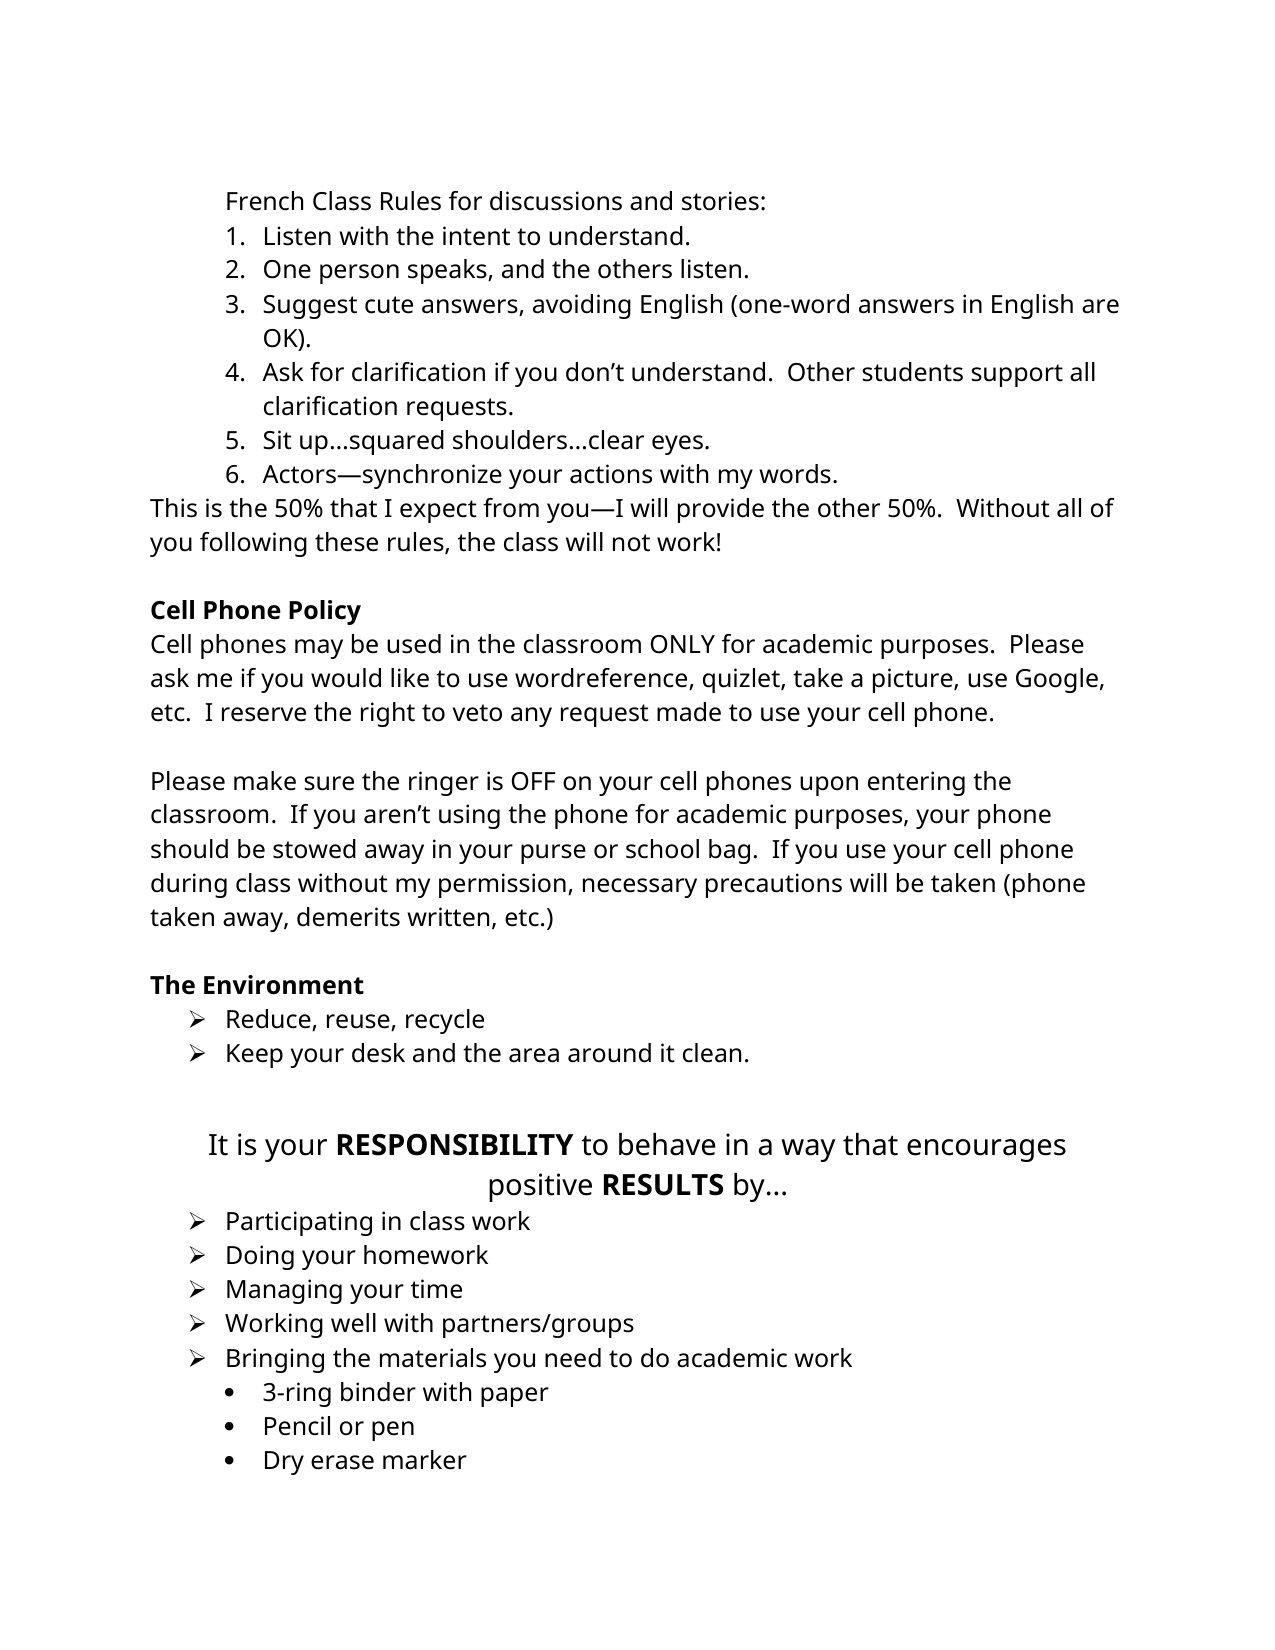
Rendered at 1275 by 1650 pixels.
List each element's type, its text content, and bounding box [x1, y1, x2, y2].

text Please make sure the ringer is OFF on your cell phones upon entering the classroom. If you aren’t using the phone for academic purposes, your phone should be stowed away in your purse or school bag. If you use your cell phone during class without my permission, necessary precautions will be taken (phone taken away, demerits written, etc.) [150, 763, 1125, 933]
list Ask for clarification if you don’t understand. Other students support all clarification requests. [225, 354, 1125, 422]
list Reduce, reuse, recycle [187, 1002, 1125, 1036]
list Sit up…squared shoulders…clear eyes. [225, 422, 1125, 457]
list Bringing the materials you need to do academic work [187, 1340, 1125, 1374]
text The Environment [150, 967, 1125, 1002]
list One person speaks, and the others listen. [225, 252, 1125, 286]
list Suggest cute answers, avoiding English (one-word answers in English are OK). [225, 286, 1125, 354]
list 3-ring binder with paper [225, 1374, 1125, 1408]
text positive RESULTS by... [150, 1164, 1125, 1204]
list Dry erase marker [225, 1442, 1125, 1476]
text Cell Phone Policy [150, 593, 1125, 627]
list Participating in class work [187, 1204, 1125, 1238]
text Cell phones may be used in the classroom ONLY for academic purposes. Please ask me if you would like to use wordreference, quizlet, take a picture, use Google, etc. I reserve the right to veto any request made to use your cell phone. [150, 627, 1125, 729]
list Listen with the intent to understand. [225, 218, 1125, 252]
list French Class Rules for discussions and stories: [225, 184, 1125, 218]
list Managing your time [187, 1272, 1125, 1306]
list Working well with partners/groups [187, 1306, 1125, 1340]
list Actors—synchronize your actions with my words. [225, 457, 1125, 491]
text It is your RESPONSIBILITY to behave in a way that encourages [150, 1124, 1125, 1164]
text This is the 50% that I expect from you—I will provide the other 50%. Without all of you following these rules, the class will not work! [150, 491, 1125, 559]
list Doing your homework [187, 1238, 1125, 1272]
list Keep your desk and the area around it clean. [187, 1036, 1125, 1070]
list Pencil or pen [225, 1408, 1125, 1442]
